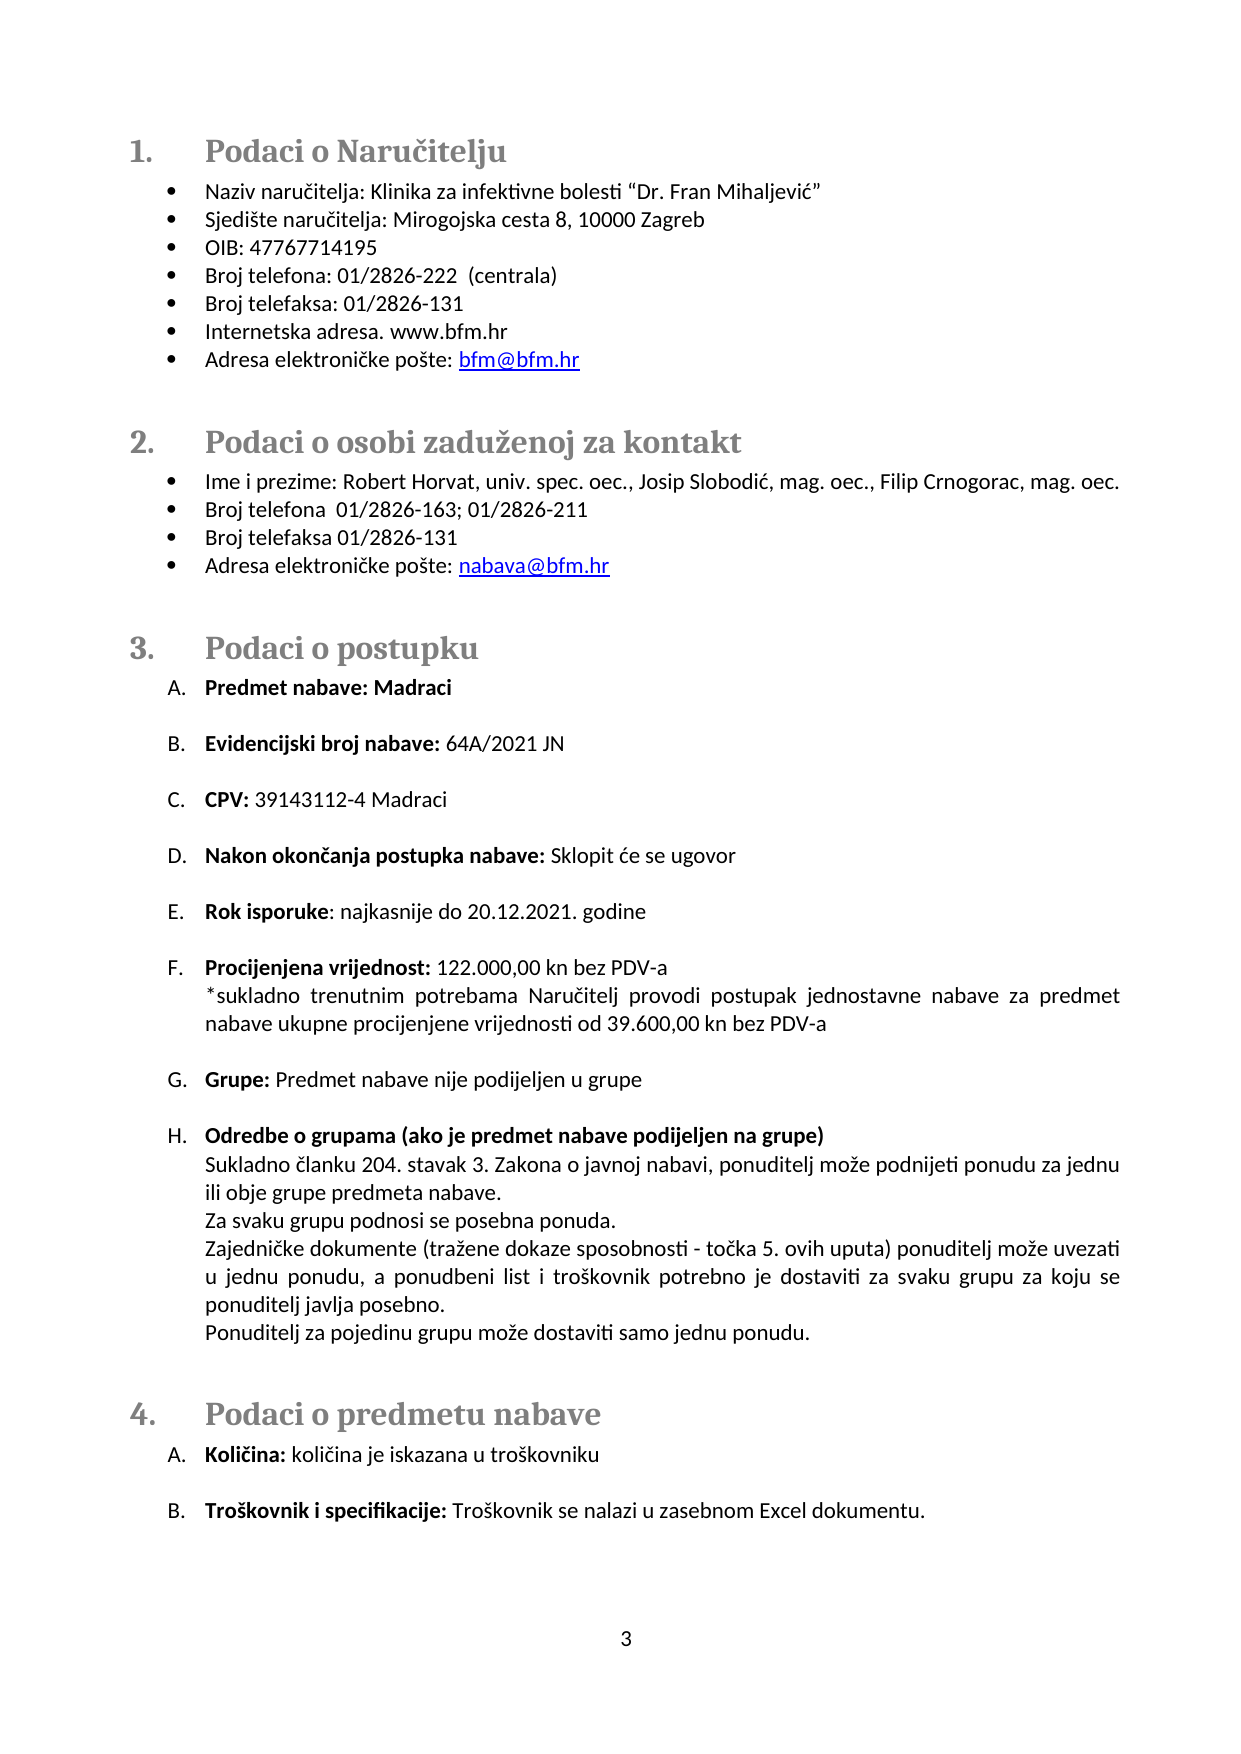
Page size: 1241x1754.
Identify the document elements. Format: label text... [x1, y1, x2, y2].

list Predmet nabave: Madraci [167, 673, 1122, 701]
list Broj telefona 01/2826-163; 01/2826-211 [167, 495, 1122, 523]
list Ime i prezime: Robert Horvat, univ. spec. oec., Josip Slobodić, mag. oec., Filip Crnogorac, mag. oec. [167, 467, 1122, 495]
list *sukladno trenutnim potrebama Naručitelj provodi postupak jednostavne nabave za predmet nabave ukupne procijenjene vrijednosti od 39.600,00 kn bez PDV-a [205, 982, 1122, 1038]
text Podaci o osobi zaduženoj za kontakt [130, 423, 1122, 461]
list Adresa elektroničke pošte: nabava@bfm.hr [167, 551, 1122, 579]
text Podaci o Naručitelju [130, 133, 1122, 171]
list Internetska adresa. www.bfm.hr [167, 317, 1122, 345]
list CPV: 39143112-4 Madraci [167, 785, 1122, 813]
text Sukladno članku 204. stavak 3. Zakona o javnoj nabavi, ponuditelj može podnijeti ponudu za jednu ili obje grupe predmeta nabave. [205, 1150, 1122, 1206]
list Troškovnik i specifikacije: Troškovnik se nalazi u zasebnom Excel dokumentu. [167, 1496, 1122, 1524]
list Evidencijski broj nabave: 64A/2021 JN [167, 729, 1122, 757]
list Broj telefaksa: 01/2826-131 [167, 289, 1122, 317]
list Procijenjena vrijednost: 122.000,00 kn bez PDV-a [167, 953, 1122, 982]
list Broj telefaksa 01/2826-131 [167, 523, 1122, 551]
list OIB: 47767714195 [167, 233, 1122, 261]
list Odredbe o grupama (ako je predmet nabave podijeljen na grupe) [167, 1122, 1122, 1150]
list Količina: količina je iskazana u troškovniku [167, 1440, 1122, 1468]
list Broj telefona: 01/2826-222 (centrala) [167, 261, 1122, 289]
text Zajedničke dokumente (tražene dokaze sposobnosti - točka 5. ovih uputa) ponuditelj može uvezati u jednu ponudu, a ponudbeni list i troškovnik potrebno je dostaviti za svaku grupu za koju se ponuditelj javlja posebno. [205, 1234, 1122, 1318]
text Podaci o predmetu nabave [130, 1396, 1122, 1434]
text Podaci o postupku [130, 629, 1122, 668]
list Sjedište naručitelja: Mirogojska cesta 8, 10000 Zagreb [167, 205, 1122, 233]
list Nakon okončanja postupka nabave: Sklopit će se ugovor [167, 841, 1122, 869]
text Ponuditelj za pojedinu grupu može dostaviti samo jednu ponudu. [205, 1318, 1122, 1346]
list Naziv naručitelja: Klinika za infektivne bolesti “Dr. Fran Mihaljević” [167, 177, 1122, 205]
list Rok isporuke: najkasnije do 20.12.2021. godine [167, 897, 1122, 926]
list Adresa elektroničke pošte: bfm@bfm.hr [167, 345, 1122, 373]
list Grupe: Predmet nabave nije podijeljen u grupe [167, 1066, 1122, 1094]
text Za svaku grupu podnosi se posebna ponuda. [205, 1206, 1122, 1234]
